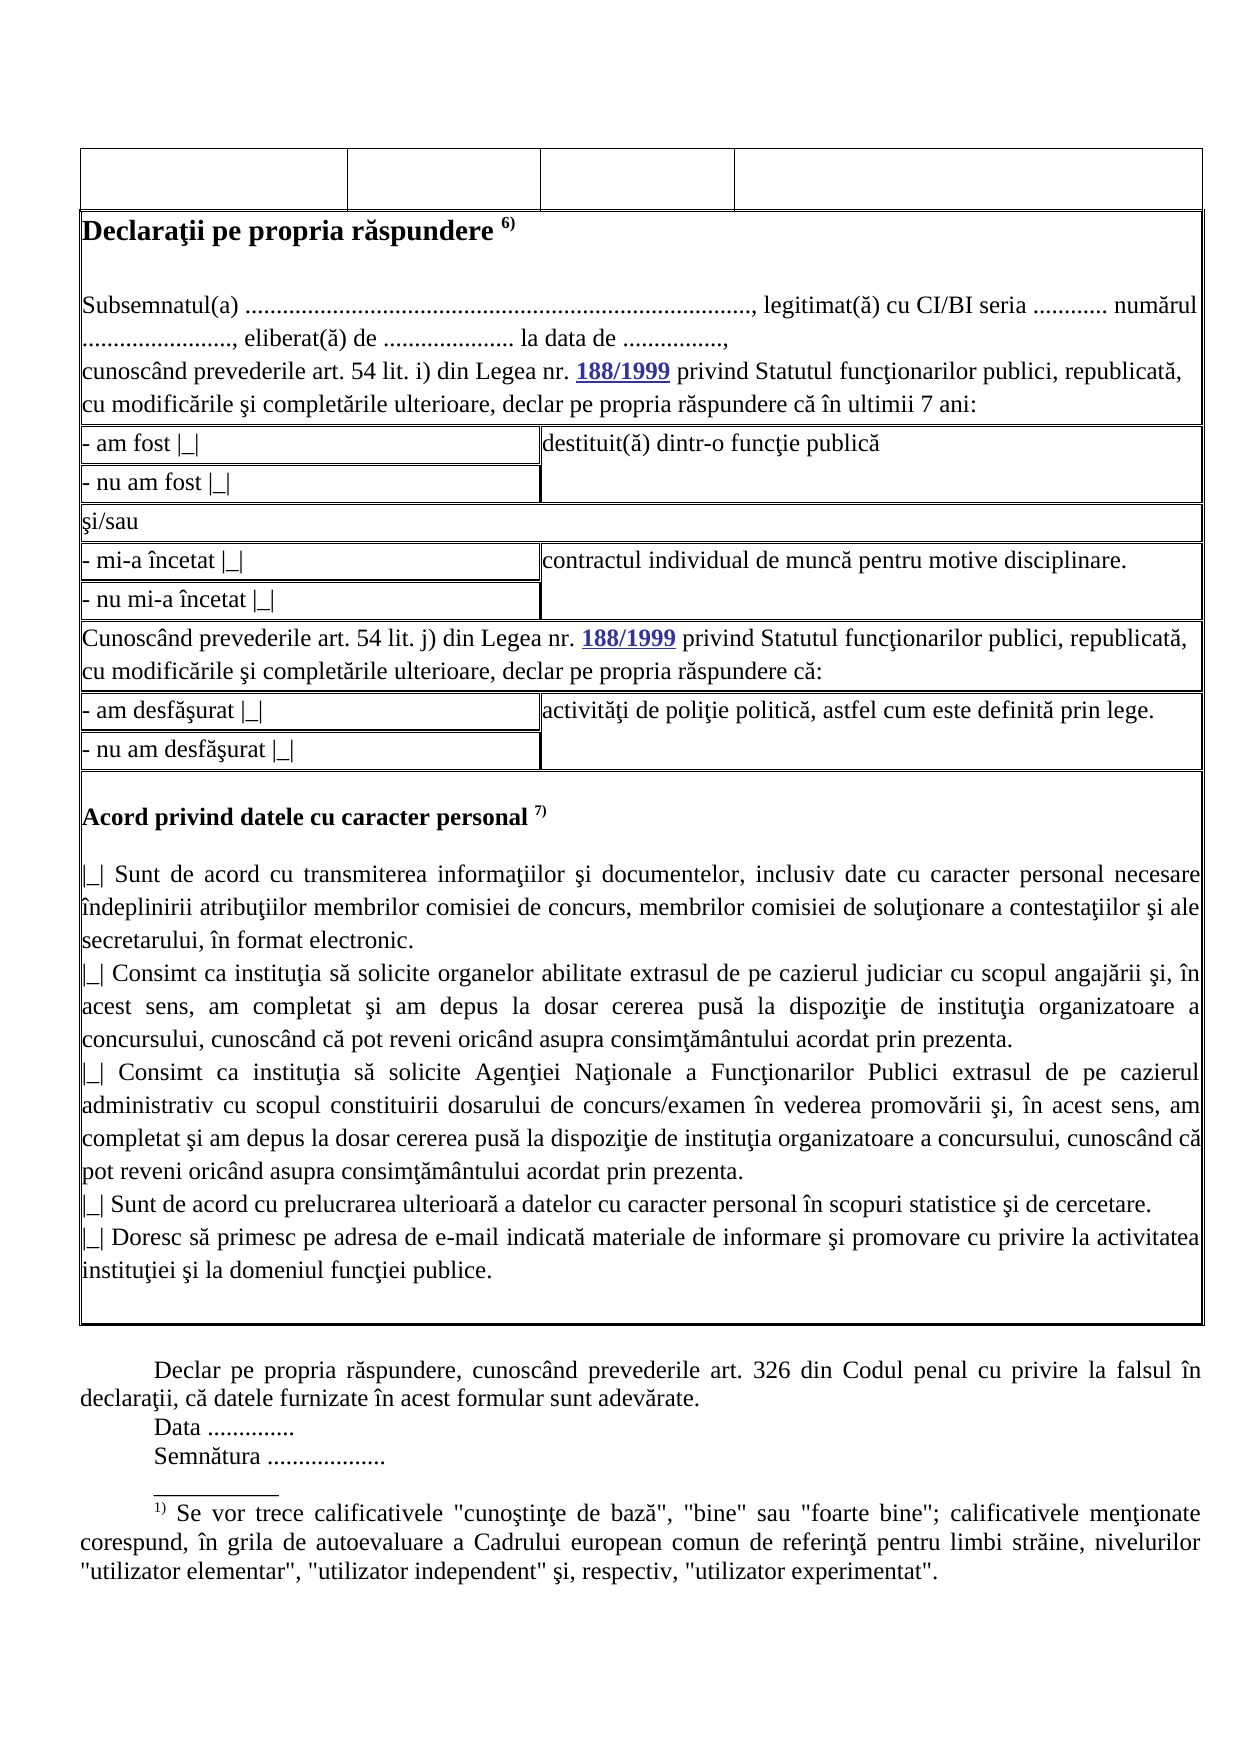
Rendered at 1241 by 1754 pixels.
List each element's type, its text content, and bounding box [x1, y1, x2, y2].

table_cell [541, 149, 734, 209]
table_cell activităţi de poliţie politică, astfel cum este definită prin lege. [542, 694, 1201, 768]
table_cell şi/sau [82, 505, 1201, 541]
table_cell - am fost |_| [82, 427, 539, 462]
table_cell Declaraţii pe propria răspundere 6) Subsemnatul(a) ................................................................................., legitimat(ă) cu CI/BI seria ............ numărul ........................, eliberat(ă) de ..................... la data de ................, cunoscând prevederile art. 54 lit. i) din Legea nr. 188/1999 privind Statutul funcţionarilor publici, republicată, cu modificările şi completările ulterioare, declar pe propria răspundere că în ultimii 7 ani: [82, 212, 1201, 424]
table_cell Acord privind datele cu caracter personal 7) |_| Sunt de acord cu transmiterea informaţiilor şi documentelor, inclusiv date cu caracter personal necesare îndeplinirii atribuţiilor membrilor comisiei de concurs, membrilor comisiei de soluţionare a contestaţiilor şi ale secretarului, în format electronic. |_| Consimt ca instituţia să solicite organelor abilitate extrasul de pe cazierul judiciar cu scopul angajării şi, în acest sens, am completat şi am depus la dosar cererea pusă la dispoziţie de instituţia organizatoare a concursului, cunoscând că pot reveni oricând asupra consimţământului acordat prin prezenta. |_| Consimt ca instituţia să solicite Agenţiei Naţionale a Funcţionarilor Publici extrasul de pe cazierul administrativ cu scopul constituirii dosarului de concurs/examen în vederea promovării şi, în acest sens, am completat şi am depus la dosar cererea pusă la dispoziţie de instituţia organizatoare a concursului, cunoscând că pot reveni oricând asupra consimţământului acordat prin prezenta. |_| Sunt de acord cu prelucrarea ulterioară a datelor cu caracter personal în scopuri statistice şi de cercetare. |_| Doresc să primesc pe adresa de e-mail indicată materiale de informare şi promovare cu privire la activitatea instituţiei şi la domeniul funcţiei publice. [82, 772, 1201, 1323]
table_cell - mi-a încetat |_| [82, 544, 539, 579]
table_cell Cunoscând prevederile art. 54 lit. j) din Legea nr. 188/1999 privind Statutul funcţionarilor publici, republicată, cu modificările şi completările ulterioare, declar pe propria răspundere că: [82, 622, 1201, 690]
table_cell - nu am desfăşurat |_| [82, 733, 539, 768]
table_cell [735, 149, 1202, 209]
table_cell destituit(ă) dintr-o funcţie publică [542, 427, 1201, 502]
text Semnătura ................... [154, 1441, 1202, 1470]
table_cell [81, 149, 347, 209]
table_cell - am desfăşurat |_| [82, 694, 539, 729]
text 1) Se vor trece calificativele "cunoştinţe de bază", "bine" sau "foarte bine"; calificativele menţionate corespund, în grila de autoevaluare a Cadrului european comun de referinţă pentru limbi străine, nivelurilor "utilizator elementar", "utilizator independent" şi, respectiv, "utilizator experimentat". [80, 1498, 1202, 1585]
table_cell - nu mi-a încetat |_| [82, 583, 539, 619]
table_cell [348, 149, 540, 209]
text __________ [154, 1470, 1202, 1498]
text Data .............. [154, 1412, 1202, 1441]
table_cell - nu am fost |_| [82, 466, 539, 502]
table_cell contractul individual de muncă pentru motive disciplinare. [542, 544, 1201, 619]
text Declar pe propria răspundere, cunoscând prevederile art. 326 din Codul penal cu privire la falsul în declaraţii, că datele furnizate în acest formular sunt adevărate. [80, 1355, 1202, 1412]
